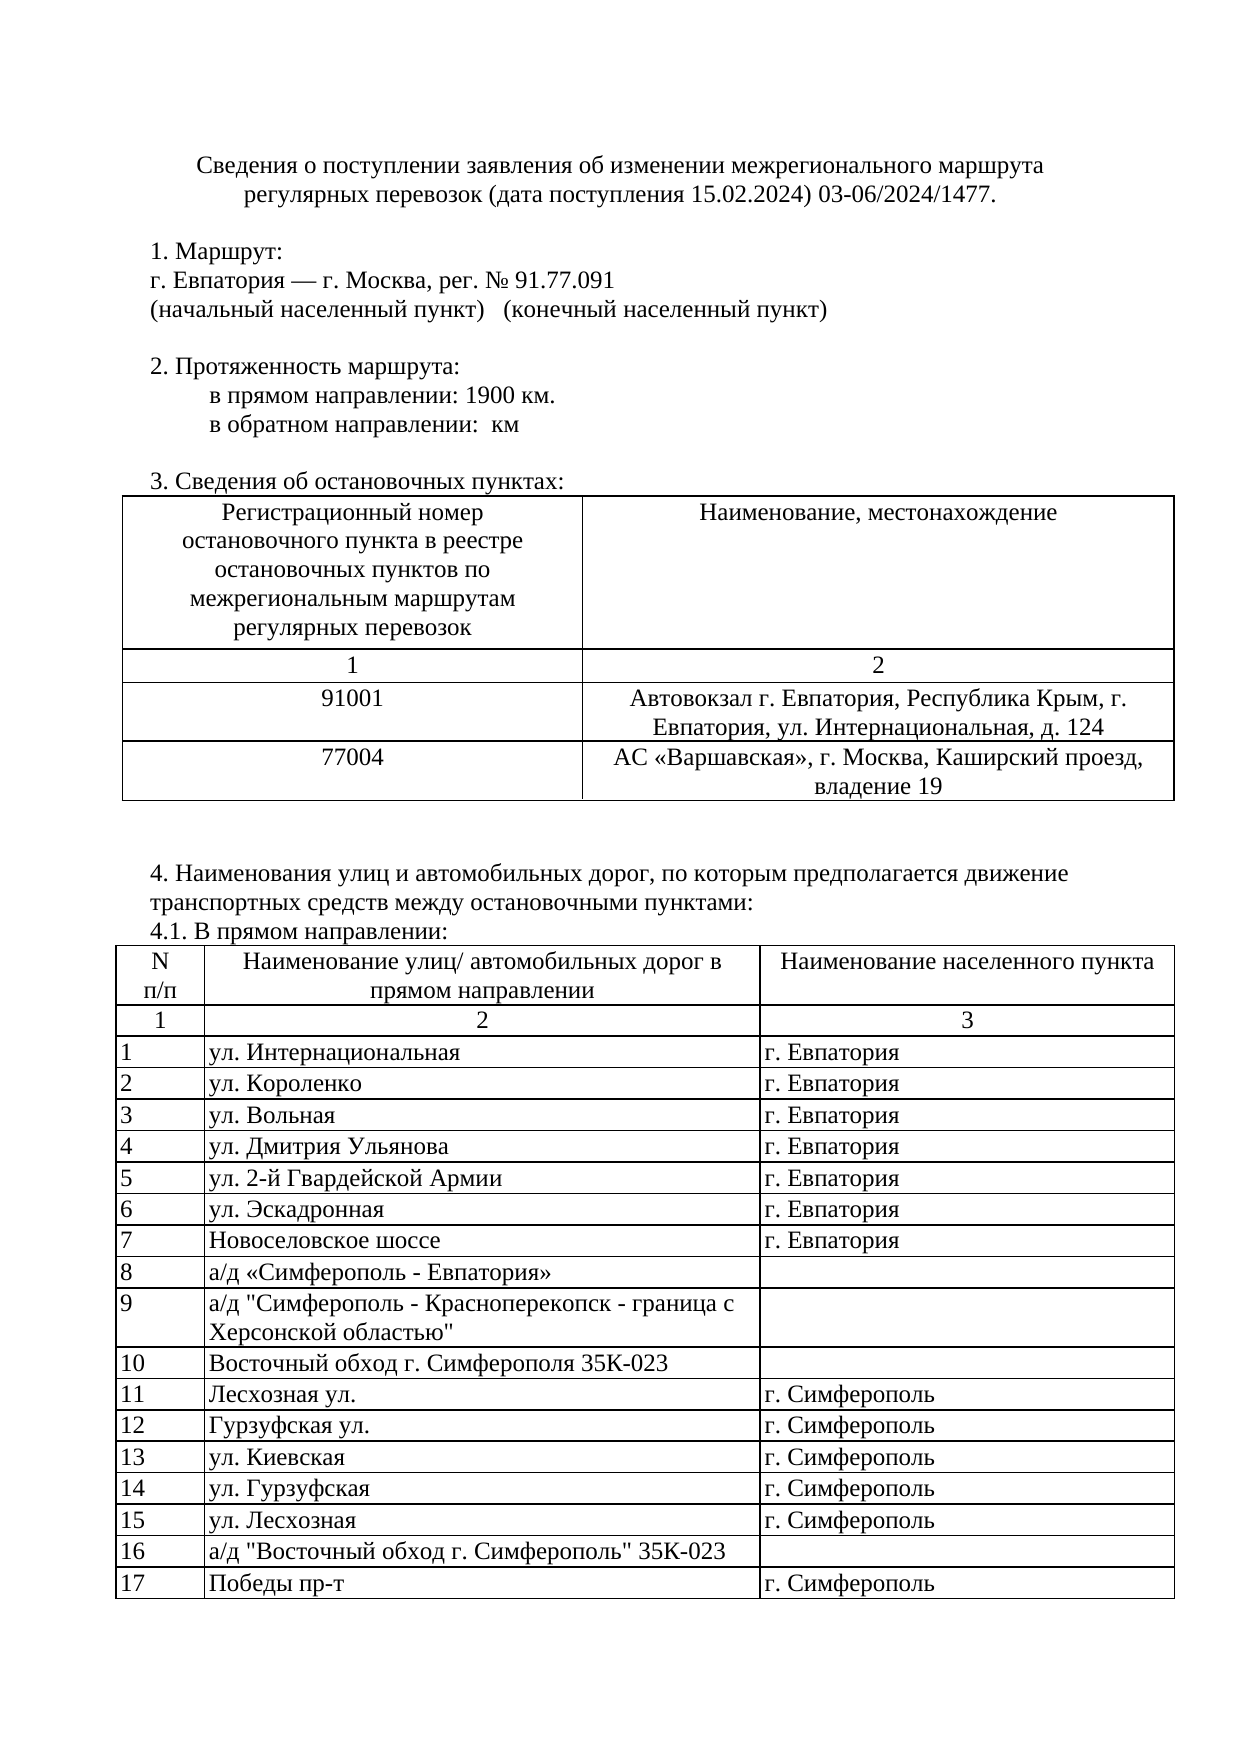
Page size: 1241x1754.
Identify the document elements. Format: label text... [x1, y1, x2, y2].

text 2. Протяженность маршрута: [150, 351, 1090, 380]
table_cell ул. Вольная [205, 1100, 759, 1130]
table_cell а/д "Восточный обход г. Симферополь" 35К-023 [205, 1536, 759, 1566]
table_cell [761, 1289, 1174, 1346]
table_cell 7 [117, 1226, 204, 1256]
table_cell Новоселовское шоссе [205, 1226, 759, 1256]
table_cell ул. Интернациональная [205, 1037, 759, 1067]
table_cell а/д «Симферополь - Евпатория» [205, 1257, 759, 1287]
table_cell 3 [117, 1100, 204, 1130]
table_cell 4 [117, 1131, 204, 1161]
table_cell г. Евпатория [761, 1068, 1174, 1098]
table_cell 17 [117, 1568, 204, 1598]
table_cell Восточный обход г. Симферополя 35К-023 [205, 1348, 759, 1377]
table_cell г. Евпатория [761, 1131, 1174, 1161]
table_cell ул. 2-й Гвардейской Армии [205, 1163, 759, 1193]
table_cell ул. Эскадронная [205, 1194, 759, 1224]
text в обратном направлении: км [150, 409, 1090, 437]
table_cell Автовокзал г. Евпатория, Республика Крым, г. Евпатория, ул. Интернациональная, д. 124 [583, 683, 1173, 740]
text 3. Сведения об остановочных пунктах: [150, 466, 1090, 495]
table_cell 1 [123, 650, 582, 681]
table_cell Гурзуфская ул. [205, 1411, 759, 1440]
table_cell 6 [117, 1194, 204, 1224]
table_header Наименование, местонахождение [583, 497, 1173, 648]
text Сведения о поступлении заявления об изменении межрегионального маршрута регулярных перевозок (дата поступления 15.02.2024) 03-06/2024/1477. [150, 150, 1090, 207]
table_cell Победы пр-т [205, 1568, 759, 1598]
text в прямом направлении: 1900 км. [150, 380, 1090, 409]
table_cell ул. Гурзуфская [205, 1473, 759, 1503]
table_header Регистрационный номер остановочного пункта в реестре остановочных пунктов по межрегиональным маршрутам регулярных перевозок [123, 497, 582, 648]
table_cell 2 [583, 650, 1173, 681]
table_cell 13 [117, 1442, 204, 1472]
table_cell 11 [117, 1379, 204, 1409]
text 4. Наименования улиц и автомобильных дорог, по которым предполагается движение транспортных средств между остановочными пунктами: [150, 858, 1090, 916]
table_cell АС «Варшавская», г. Москва, Каширский проезд, владение 19 [583, 742, 1173, 799]
table_cell г. Евпатория [761, 1100, 1174, 1130]
table_cell г. Симферополь [761, 1568, 1174, 1598]
table_cell 3 [761, 1006, 1174, 1035]
table_cell а/д "Симферополь - Красноперекопск - граница с Херсонской областью" [205, 1289, 759, 1346]
table_cell 12 [117, 1411, 204, 1440]
table_cell г. Симферополь [761, 1473, 1174, 1503]
table_cell 2 [205, 1006, 759, 1035]
table_cell 8 [117, 1257, 204, 1287]
table_cell г. Евпатория [761, 1194, 1174, 1224]
table_header Наименование улиц/ автомобильных дорог в прямом направлении [205, 946, 759, 1004]
table_cell г. Симферополь [761, 1442, 1174, 1472]
text 1. Маршрут: [150, 236, 1090, 265]
table_cell ул. Лесхозная [205, 1505, 759, 1535]
table_cell ул. Короленко [205, 1068, 759, 1098]
table_header Наименование населенного пункта [761, 946, 1174, 1004]
table_cell Лесхозная ул. [205, 1379, 759, 1409]
text г. Евпатория — г. Москва, рег. № 91.77.091 [150, 265, 1090, 294]
table_cell 9 [117, 1289, 204, 1346]
table_cell 5 [117, 1163, 204, 1193]
table_cell 1 [117, 1006, 204, 1035]
table_cell 2 [117, 1068, 204, 1098]
table_cell 91001 [123, 683, 582, 740]
table_cell 10 [117, 1348, 204, 1377]
table_cell г. Симферополь [761, 1379, 1174, 1409]
table_cell 1 [117, 1037, 204, 1067]
table_cell 14 [117, 1473, 204, 1503]
table_cell 15 [117, 1505, 204, 1535]
table_header N п/п [117, 946, 204, 1004]
table_cell 16 [117, 1536, 204, 1566]
table_cell г. Евпатория [761, 1226, 1174, 1256]
table_cell г. Евпатория [761, 1163, 1174, 1193]
text 4.1. В прямом направлении: [150, 916, 1090, 945]
text (начальный населенный пункт) (конечный населенный пункт) [150, 294, 1090, 322]
table_cell [761, 1257, 1174, 1287]
table_cell г. Евпатория [761, 1037, 1174, 1067]
table_cell г. Симферополь [761, 1411, 1174, 1440]
table_cell [761, 1348, 1174, 1377]
table_cell ул. Киевская [205, 1442, 759, 1472]
table_cell ул. Дмитрия Ульянова [205, 1131, 759, 1161]
table_cell г. Симферополь [761, 1505, 1174, 1535]
table_cell 77004 [123, 742, 582, 799]
table_cell [761, 1536, 1174, 1566]
